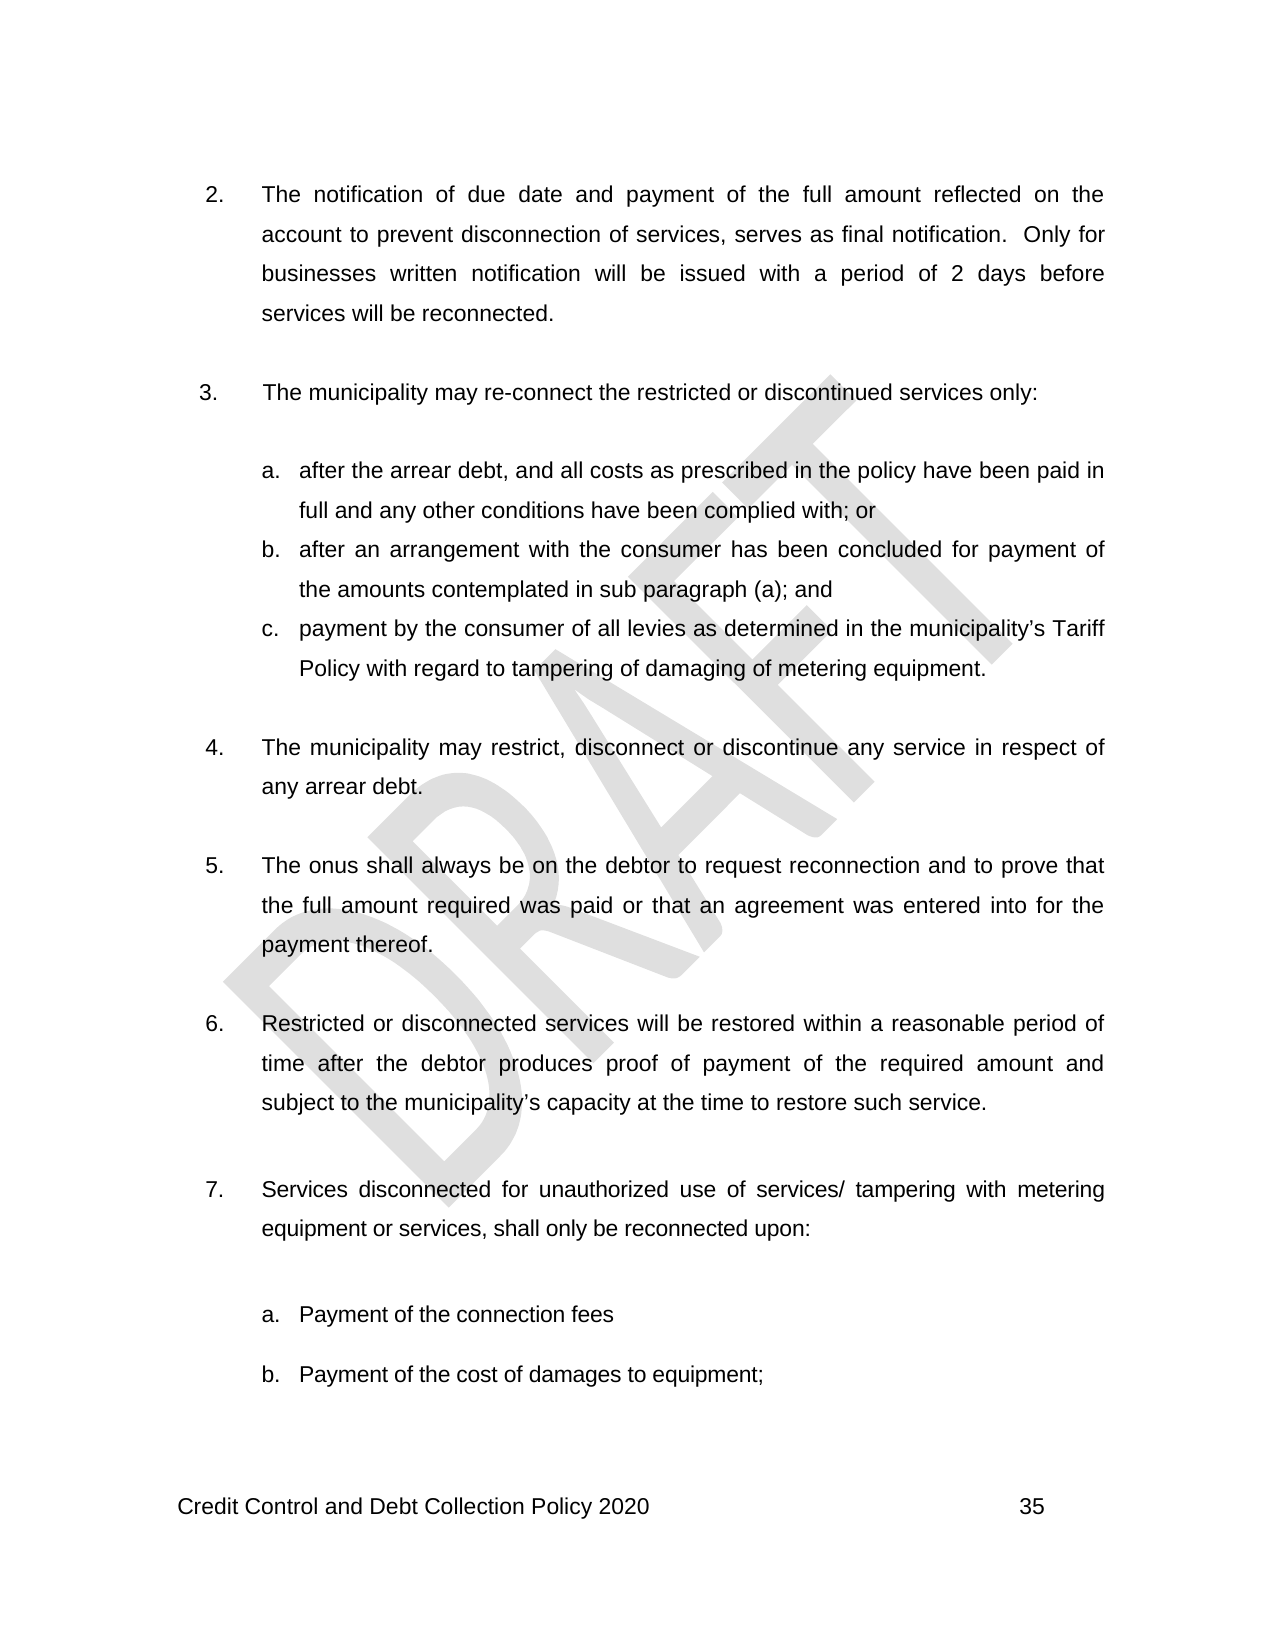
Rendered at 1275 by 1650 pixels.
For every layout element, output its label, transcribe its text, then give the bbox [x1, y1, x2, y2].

list after an arrangement with the consumer has been concluded for payment of the amounts contemplated in sub paragraph (a); and [261, 536, 1106, 602]
list payment by the consumer of all levies as determined in the municipality’s Tariff Policy with regard to tampering of damaging of metering equipment. [261, 615, 1106, 681]
list after the arrear debt, and all costs as prescribed in the policy have been paid in full and any other conditions have been complied with; or [261, 457, 1106, 523]
list The municipality may re-connect the restricted or discontinued services only: [199, 378, 1106, 405]
list The municipality may restrict, disconnect or discontinue any service in respect of any arrear debt. [205, 734, 1106, 800]
subtitle Payment of the connection fees [261, 1301, 1106, 1328]
list The notification of due date and payment of the full amount reflected on the account to prevent disconnection of services, serves as final notification. Only for businesses written notification will be issued with a period of 2 days before services will be reconnected. [205, 181, 1106, 326]
list The onus shall always be on the debtor to request reconnection and to prove that the full amount required was paid or that an agreement was entered into for the payment thereof. [205, 852, 1106, 958]
list Restricted or disconnected services will be restored within a reasonable period of time after the debtor produces proof of payment of the required amount and subject to the municipality’s capacity at the time to restore such service. [205, 1010, 1106, 1116]
subtitle Payment of the cost of damages to equipment; [261, 1361, 1106, 1388]
subtitle Services disconnected for unauthorized use of services/ tampering with metering equipment or services, shall only be reconnected upon: [205, 1176, 1106, 1241]
